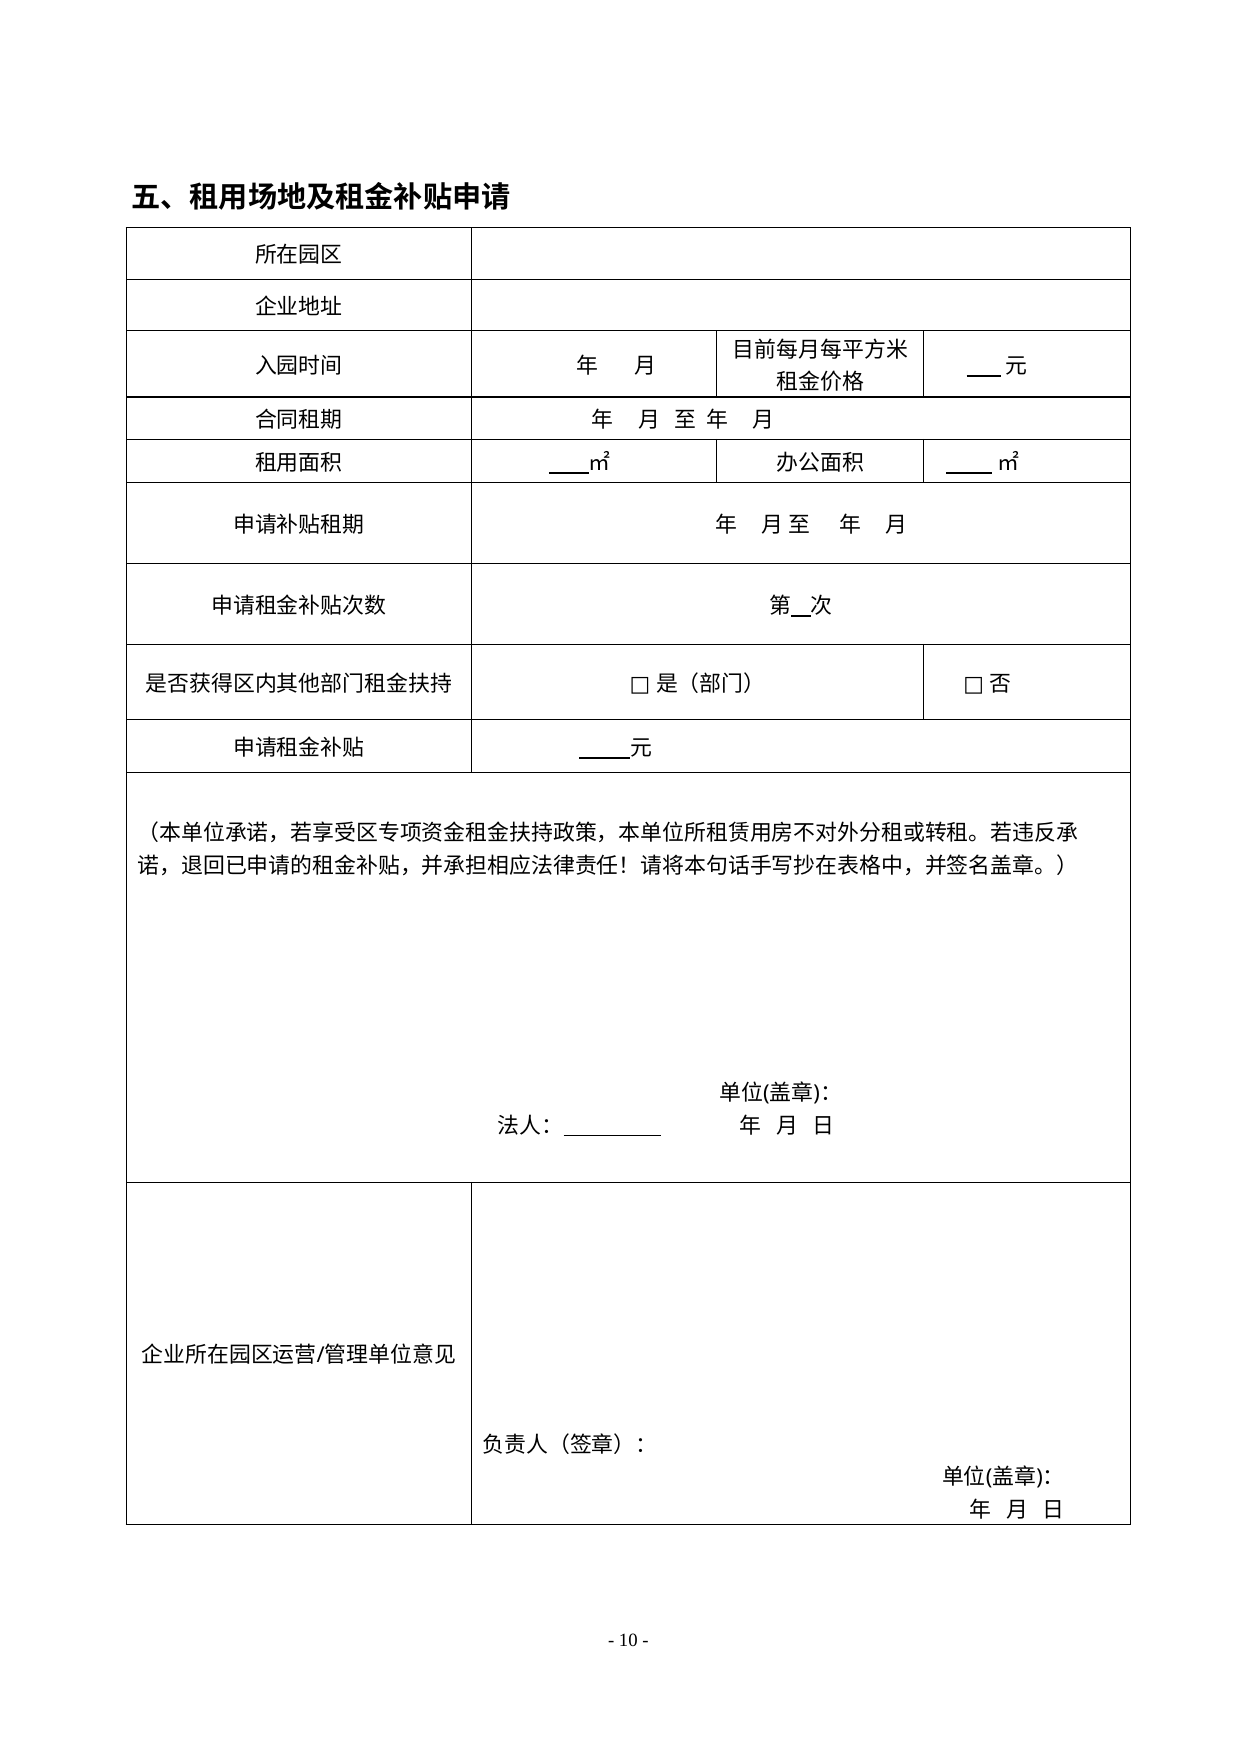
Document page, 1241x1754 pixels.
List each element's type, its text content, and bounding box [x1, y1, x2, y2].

table_cell 年 月 [472, 331, 716, 396]
table_cell 企业所在园区运营/管理单位意见 [127, 1183, 471, 1524]
table_cell 租用面积 [127, 440, 471, 482]
table_cell 年 月 至 年 月 [472, 483, 1130, 563]
table_cell □ 否 [924, 645, 1130, 719]
table_cell 目前每月每平方米 租金价格 [717, 331, 923, 396]
table_cell □ 是（部门） [472, 645, 923, 719]
table_cell [472, 280, 1130, 330]
table_cell 申请租金补贴次数 [127, 564, 471, 644]
table_header 所在园区 [127, 228, 471, 279]
table_cell 年 月 至 年 月 [472, 398, 1130, 439]
table_cell 申请补贴租期 [127, 483, 471, 563]
table_cell ㎡ [472, 440, 716, 482]
table_cell 元 [472, 720, 1130, 772]
table_cell 负责人（签章）： 单位(盖章)： 年 月 日 [472, 1183, 1130, 1524]
table_cell 第 次 [472, 564, 1130, 644]
table_cell （本单位承诺，若享受区专项资金租金扶持政策，本单位所租赁用房不对外分租或转租。若违反承诺，退回已申请的租金补贴，并承担相应法律责任！请将本句话手写抄在表格中，并签名盖章。） 单位(盖章)： 法人： 年 月 日 [127, 773, 1130, 1182]
table_cell ㎡ [924, 440, 1130, 482]
table_cell 申请租金补贴 [127, 720, 471, 772]
table_cell 入园时间 [127, 331, 471, 396]
table_cell 企业地址 [127, 280, 471, 330]
text 五、租用场地及租金补贴申请 [131, 162, 1125, 227]
table_cell 是否获得区内其他部门租金扶持 [127, 645, 471, 719]
table_cell 元 [924, 331, 1130, 396]
table_cell 办公面积 [717, 440, 923, 482]
table_cell 合同租期 [127, 398, 471, 439]
table_header [472, 228, 1130, 279]
